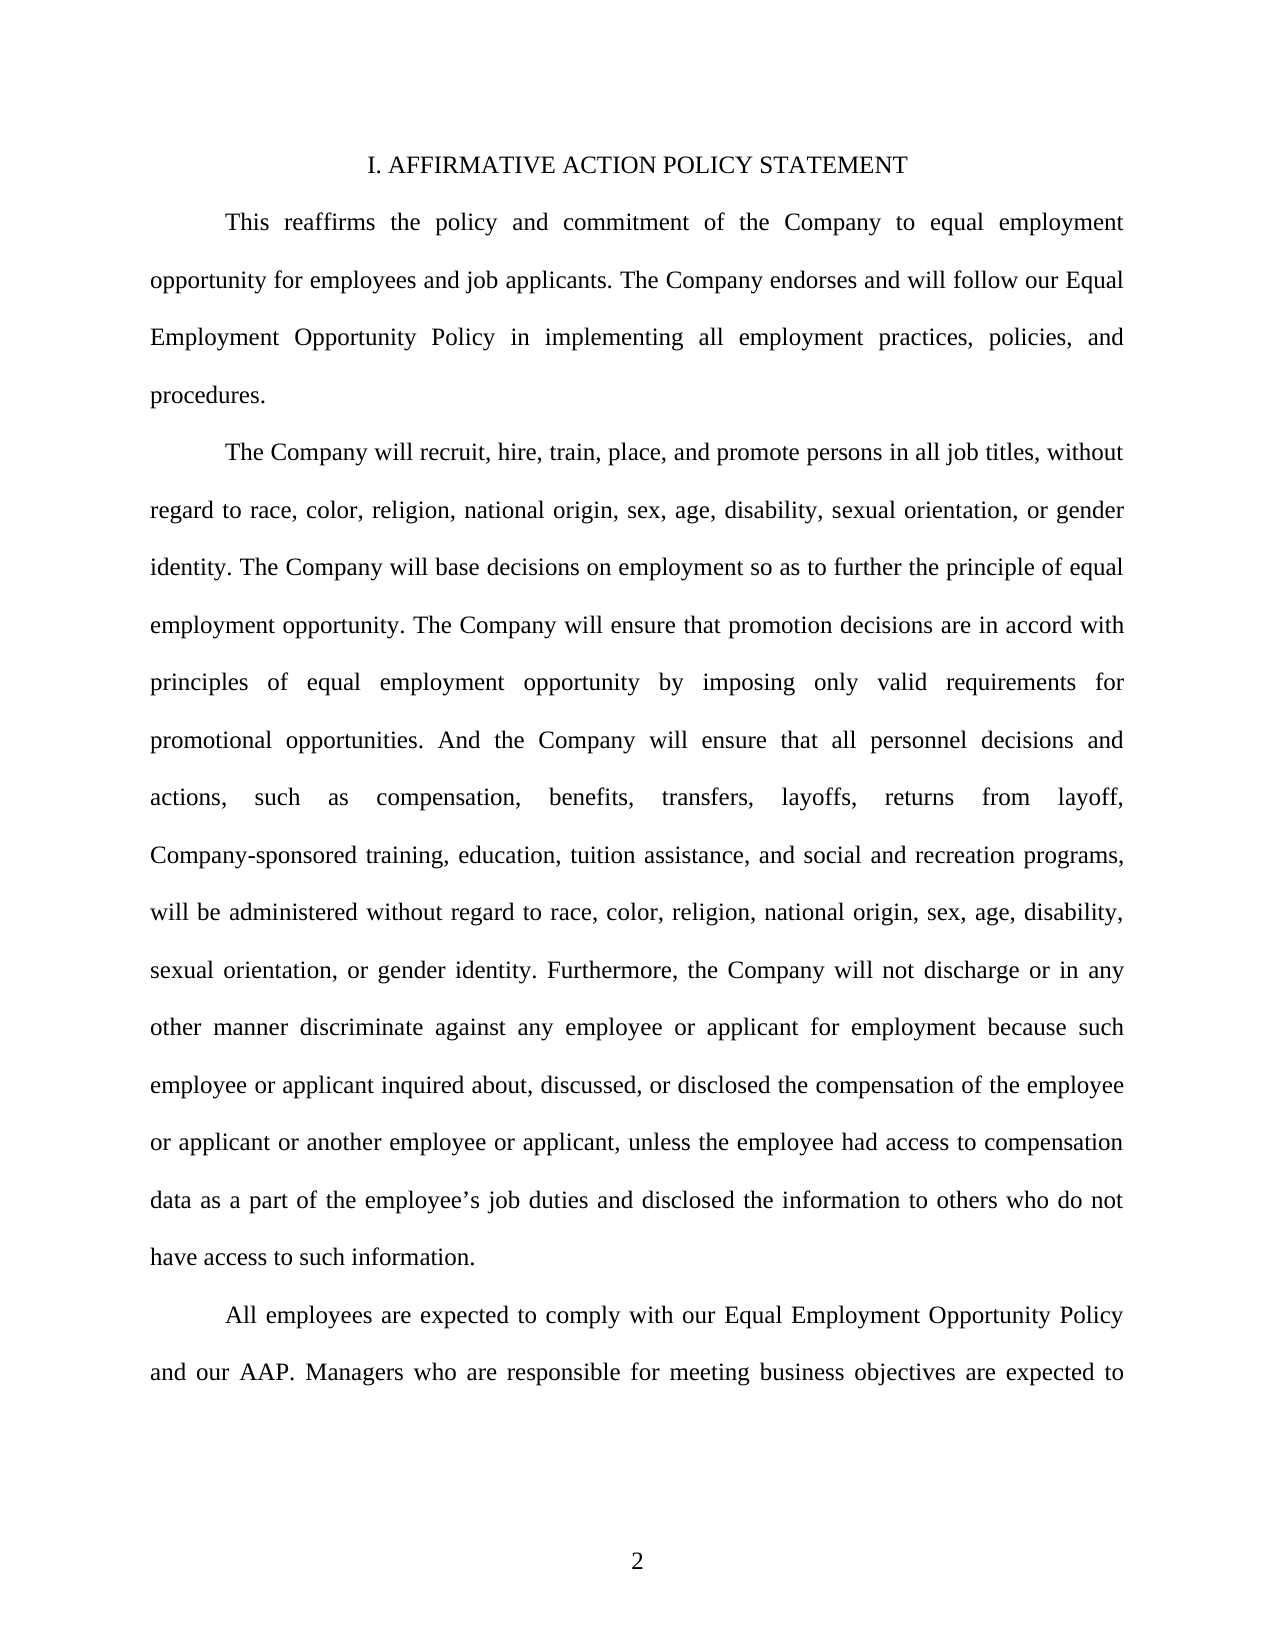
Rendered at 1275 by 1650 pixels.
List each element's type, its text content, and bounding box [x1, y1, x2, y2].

text I. AFFIRMATIVE ACTION POLICY STATEMENT [150, 150, 1125, 179]
text This reaffirms the policy and commitment of the Company to equal employment opportunity for employees and job applicants. The Company endorses and will follow our Equal Employment Opportunity Policy in implementing all employment practices, policies, and procedures. [150, 207, 1125, 409]
text The Company will recruit, hire, train, place, and promote persons in all job titles, without regard to race, color, religion, national origin, sex, age, disability, sexual orientation, or gender identity. The Company will base decisions on employment so as to further the principle of equal employment opportunity. The Company will ensure that promotion decisions are in accord with principles of equal employment opportunity by imposing only valid requirements for promotional opportunities. And the Company will ensure that all personnel decisions and actions, such as compensation, benefits, transfers, layoffs, returns from layoff, Company-sponsored training, education, tuition assistance, and social and recreation programs, will be administered without regard to race, color, religion, national origin, sex, age, disability, sexual orientation, or gender identity. Furthermore, the Company will not discharge or in any other manner discriminate against any employee or applicant for employment because such employee or applicant inquired about, discussed, or disclosed the compensation of the employee or applicant or another employee or applicant, unless the employee had access to compensation data as a part of the employee’s job duties and disclosed the information to others who do not have access to such information. [150, 437, 1125, 1271]
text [150, 1300, 1125, 1386]
